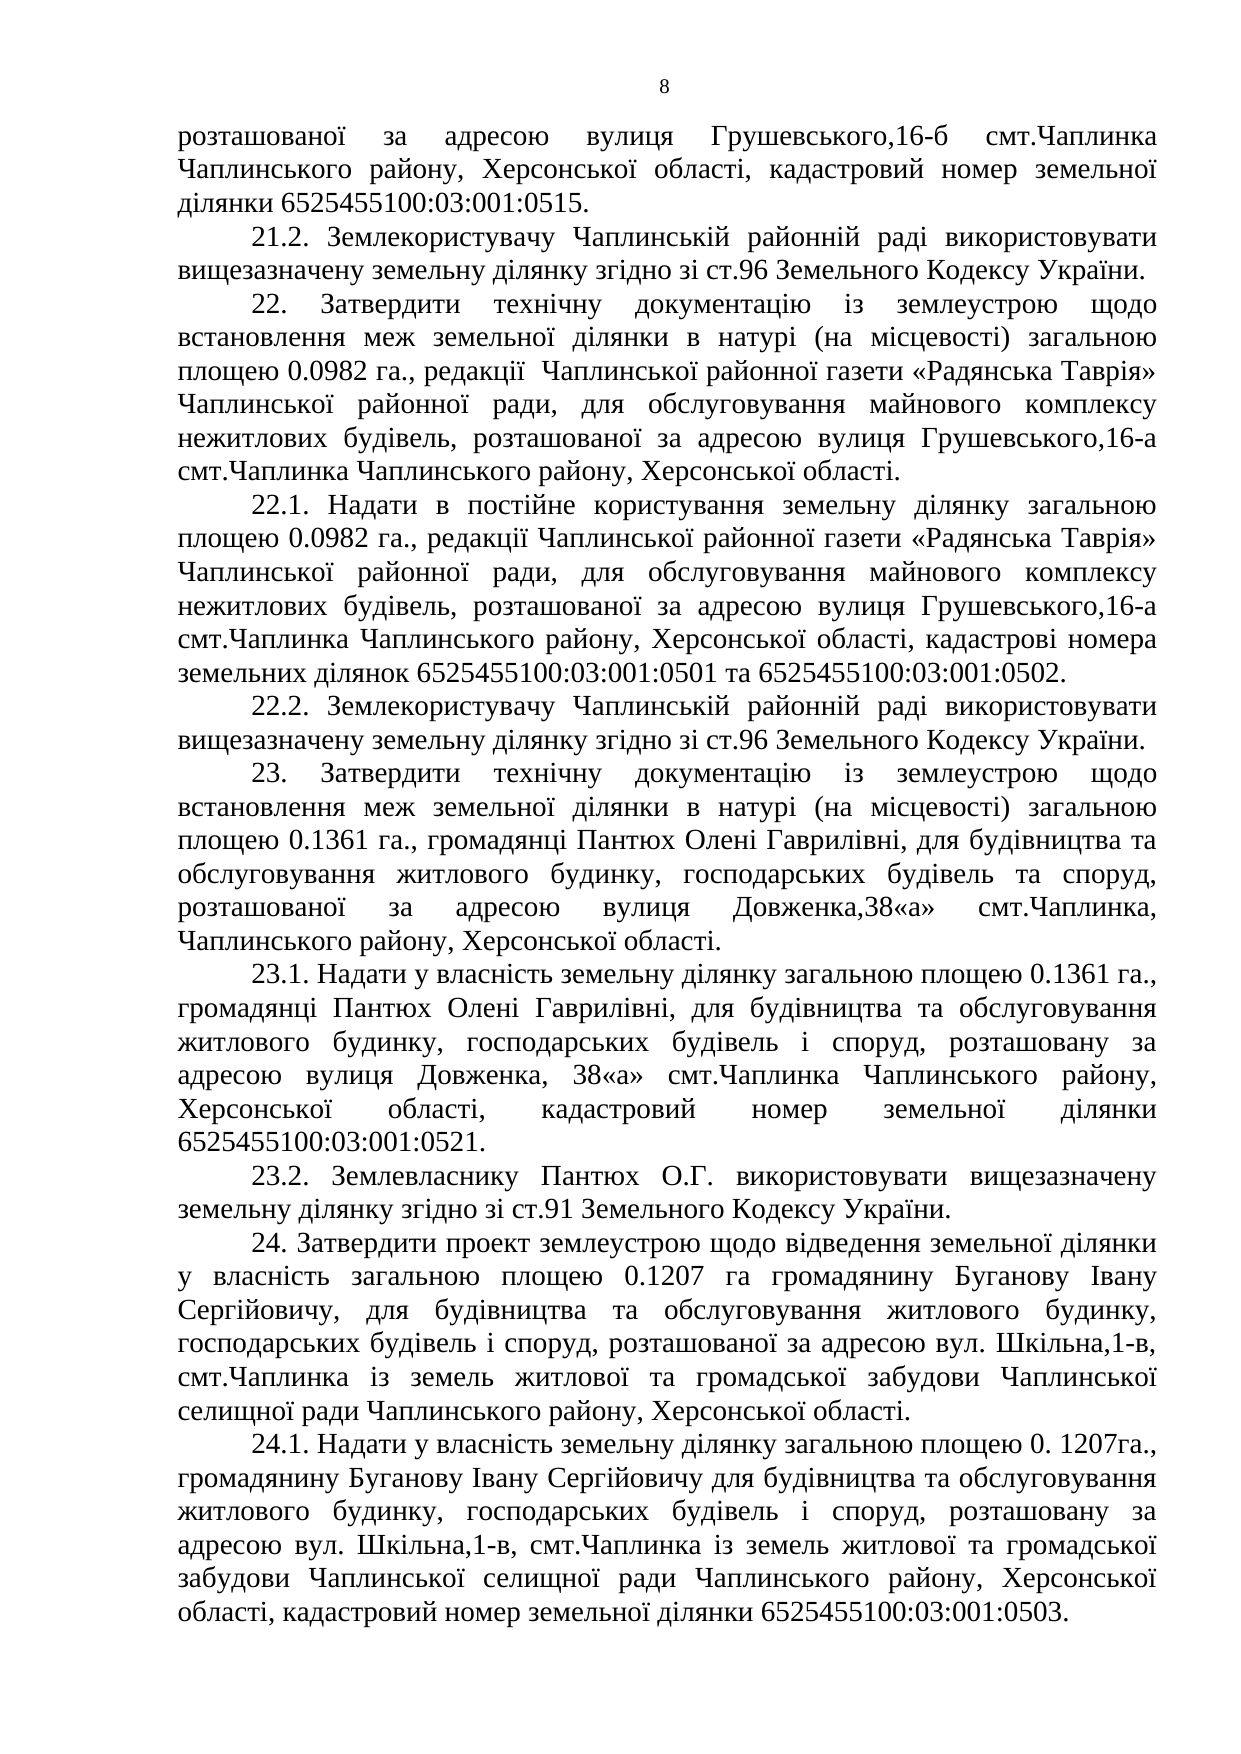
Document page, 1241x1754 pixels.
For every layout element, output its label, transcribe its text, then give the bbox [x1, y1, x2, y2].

text 24. Затвердити проект землеустрою щодо відведення земельної ділянки у власність загальною площею 0.1207 га громадянину Буганову Івану Сергійовичу, для будівництва та обслуговування житлового будинку, господарських будівель і споруд, розташованої за адресою вул. Шкільна,1-в, смт.Чаплинка із земель житлової та громадської забудови Чаплинської селищної ради Чаплинського району, Херсонської області. [177, 1225, 1158, 1426]
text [177, 118, 1158, 219]
text 22.2. Землекористувачу Чаплинській районній раді використовувати вищезазначену земельну ділянку згідно зі ст.96 Земельного Кодексу України. [177, 688, 1158, 755]
text 23.1. Надати у власність земельну ділянку загальною площею 0.1361 га., громадянці Пантюх Олені Гаврилівні, для будівництва та обслуговування житлового будинку, господарських будівель і споруд, розташовану за адресою вулиця Довженка, 38«а» смт.Чаплинка Чаплинського району, Херсонської області, кадастровий номер земельної ділянки 6525455100:03:001:0521. [177, 957, 1158, 1158]
text 22.1. Надати в постійне користування земельну ділянку загальною площею 0.0982 га., редакції Чаплинської районної газети «Радянська Таврія» Чаплинської районної ради, для обслуговування майнового комплексу нежитлових будівель, розташованої за адресою вулиця Грушевського,16-а смт.Чаплинка Чаплинського району, Херсонської області, кадастрові номера земельних ділянок 6525455100:03:001:0501 та 6525455100:03:001:0502. [177, 487, 1158, 688]
text 24.1. Надати у власність земельну ділянку загальною площею 0. 1207га., громадянину Буганову Івану Сергійовичу для будівництва та обслуговування житлового будинку, господарських будівель і споруд, розташовану за адресою вул. Шкільна,1-в, смт.Чаплинка із земель житлової та громадської забудови Чаплинської селищної ради Чаплинського району, Херсонської області, кадастровий номер земельної ділянки 6525455100:03:001:0503. [177, 1426, 1158, 1627]
text 22. Затвердити технічну документацію із землеустрою щодо встановлення меж земельної ділянки в натурі (на місцевості) загальною площею 0.0982 га., редакції Чаплинської районної газети «Радянська Таврія» Чаплинської районної ради, для обслуговування майнового комплексу нежитлових будівель, розташованої за адресою вулиця Грушевського,16-а смт.Чаплинка Чаплинського району, Херсонської області. [177, 286, 1158, 487]
text 21.2. Землекористувачу Чаплинській районній раді використовувати вищезазначену земельну ділянку згідно зі ст.96 Земельного Кодексу України. [177, 219, 1158, 286]
text 23.2. Землевласнику Пантюх О.Г. використовувати вищезазначену земельну ділянку згідно зі ст.91 Земельного Кодексу України. [177, 1158, 1158, 1225]
text 23. Затвердити технічну документацію із землеустрою щодо встановлення меж земельної ділянки в натурі (на місцевості) загальною площею 0.1361 га., громадянці Пантюх Олені Гаврилівні, для будівництва та обслуговування житлового будинку, господарських будівель та споруд, розташованої за адресою вулиця Довженка,38«а» смт.Чаплинка, Чаплинського району, Херсонської області. [177, 755, 1158, 957]
